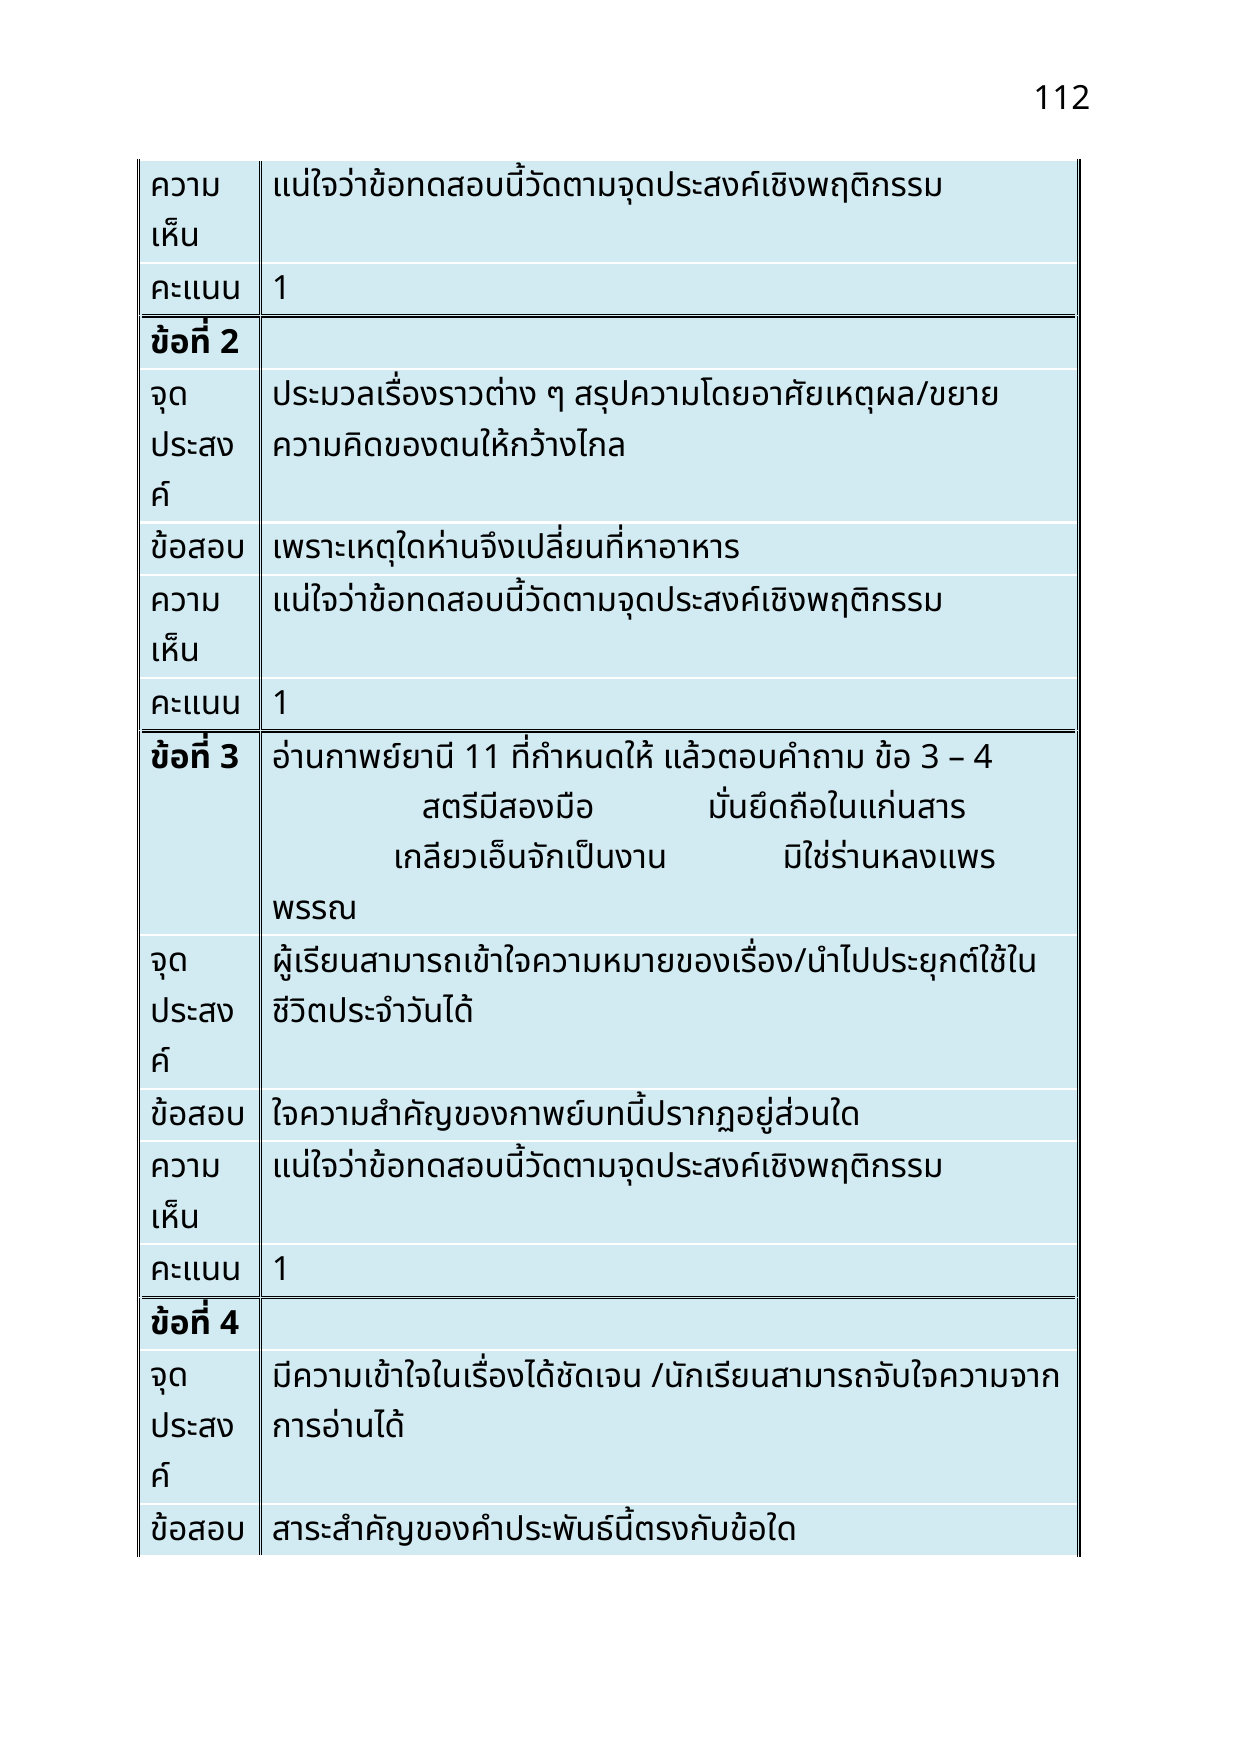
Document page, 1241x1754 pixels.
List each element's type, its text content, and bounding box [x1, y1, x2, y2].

table_cell ใจความสำคัญของกาพย์บทนี้ปรากฏอยู่ส่วนใด [262, 1090, 1077, 1140]
table_cell ข้อที่ 3 [139, 729, 260, 934]
table_cell ความเห็น [140, 576, 259, 677]
table_cell ข้อที่ 4 [140, 1296, 259, 1349]
table_cell จุดประสงค์ [140, 1351, 259, 1503]
table_cell มีความเข้าใจในเรื่องได้ชัดเจน /นักเรียนสามารถจับใจความจากการอ่านได้ [262, 1351, 1077, 1503]
table_cell ความเห็น [140, 1142, 259, 1243]
table_cell ข้อสอบ [140, 1090, 259, 1140]
table_cell 1 [262, 264, 1077, 314]
table_cell [260, 314, 1079, 368]
table_cell จุดประสงค์ [140, 370, 259, 521]
table_cell จุดประสงค์ [140, 936, 259, 1088]
table_cell คะแนน [140, 679, 259, 729]
table_cell ข้อที่ 2 [139, 314, 260, 368]
table_cell ข้อสอบ [140, 1505, 259, 1555]
table_cell ความเห็น [140, 161, 259, 262]
table_cell 1 [262, 1245, 1077, 1296]
table_cell แน่ใจว่าข้อทดสอบนี้วัดตามจุดประสงค์เชิงพฤติกรรม [262, 161, 1077, 262]
table_cell เพราะเหตุใดห่านจึงเปลี่ยนที่หาอาหาร [262, 524, 1077, 574]
table_cell 1 [262, 679, 1077, 729]
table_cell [262, 1142, 1077, 1243]
table_cell สาระสำคัญของคำประพันธ์นี้ตรงกับข้อใด [262, 1505, 1077, 1555]
table_cell แน่ใจว่าข้อทดสอบนี้วัดตามจุดประสงค์เชิงพฤติกรรม [262, 576, 1077, 677]
table_cell ประมวลเรื่องราวต่าง ๆ สรุปความโดยอาศัยเหตุผล/ขยายความคิดของตนให้กว้างไกล [262, 370, 1077, 521]
table_cell [262, 1296, 1077, 1349]
table_cell ผู้เรียนสามารถเข้าใจความหมายของเรื่อง/นำไปประยุกต์ใช้ในชีวิตประจำวันได้ [262, 936, 1077, 1088]
table_cell คะแนน [140, 264, 259, 314]
table_cell อ่านกาพย์ยานี 11 ที่กำหนดให้ แล้วตอบคำถาม ข้อ 3 – 4 สตรีมีสองมือ มั่นยึดถือในแก่นสาร เกลียวเอ็นจักเป็นงาน มิใช่ร่านหลงแพรพรรณ [260, 729, 1079, 934]
table_cell คะแนน [140, 1245, 259, 1296]
table_cell ข้อสอบ [140, 524, 259, 574]
